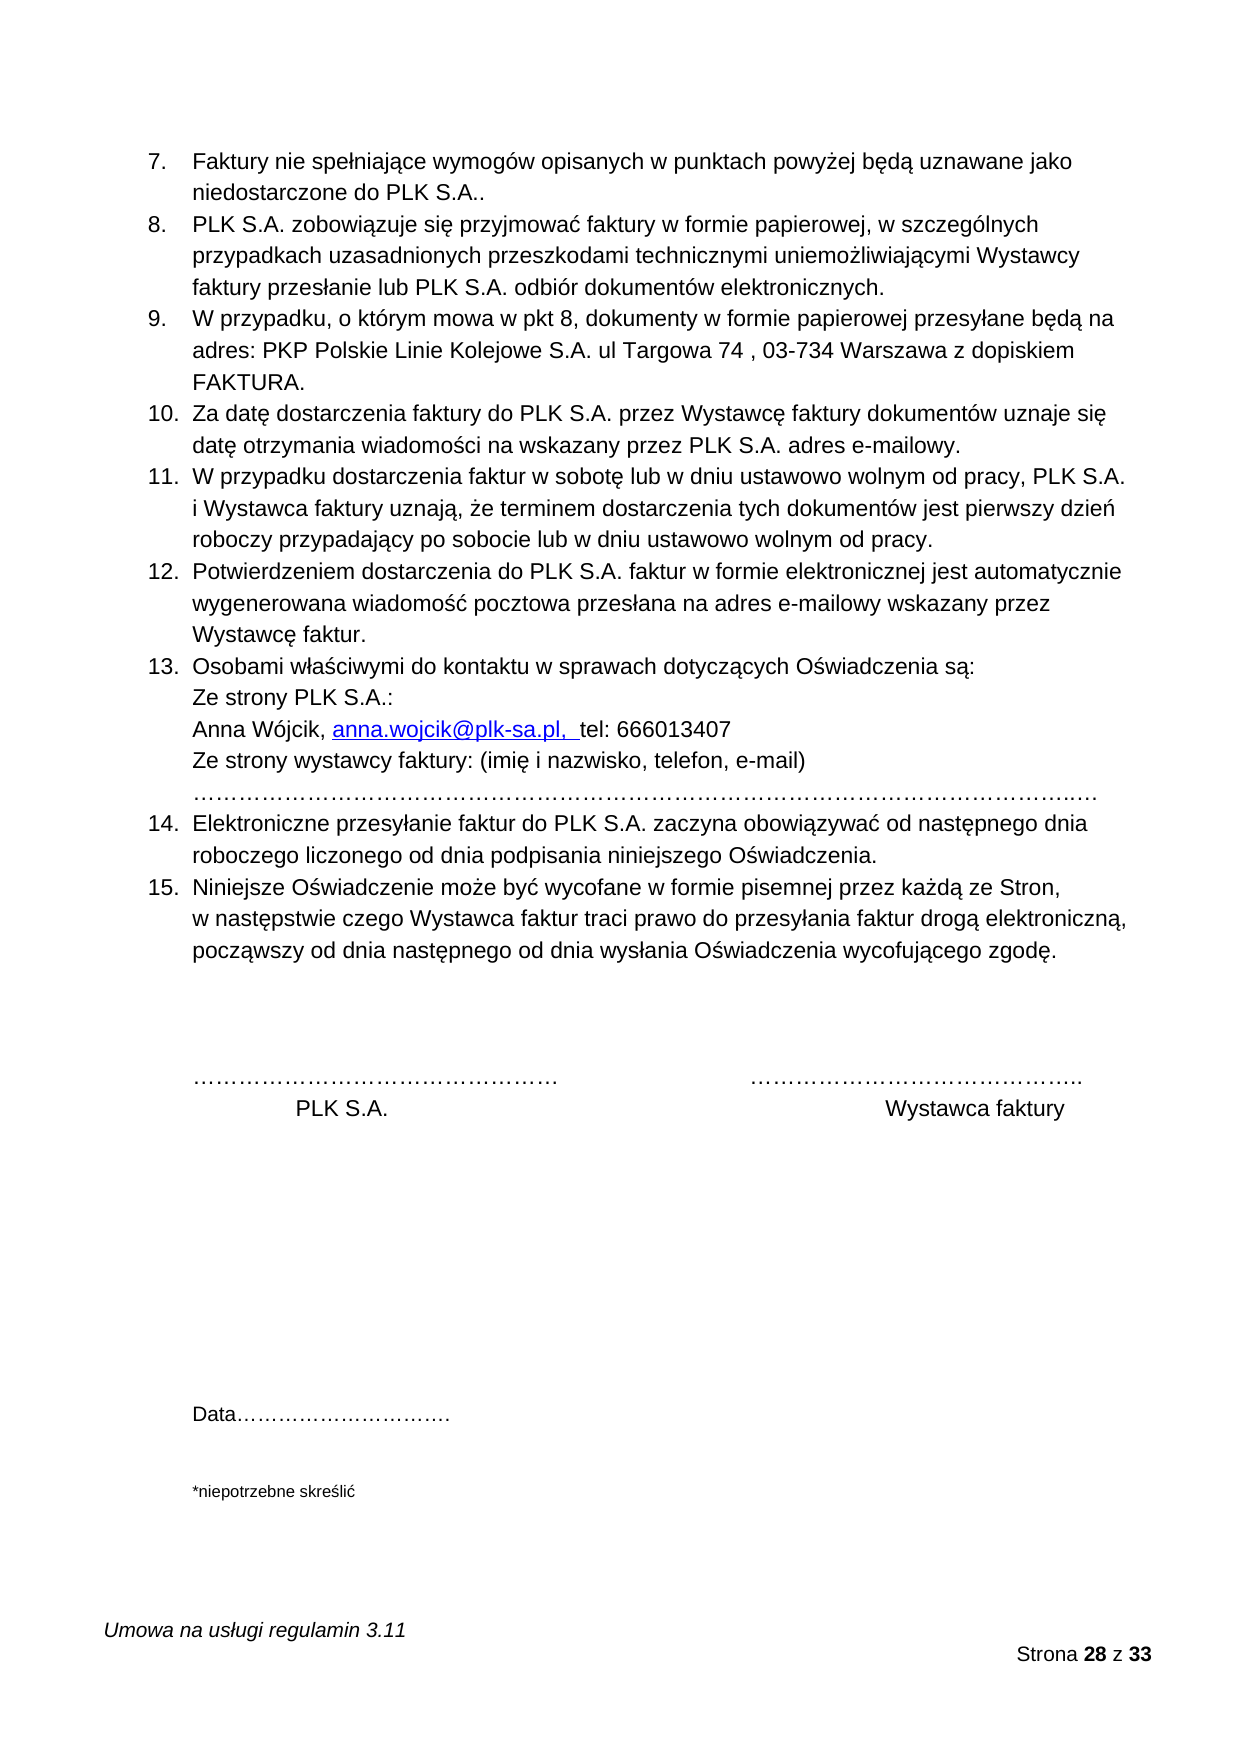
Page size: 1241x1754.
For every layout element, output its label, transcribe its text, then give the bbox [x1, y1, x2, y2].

list W przypadku dostarczenia faktur w sobotę lub w dniu ustawowo wolnym od pracy, PLK S.A. i Wystawca faktury uznają, że terminem dostarczenia tych dokumentów jest pierwszy dzień roboczy przypadający po sobocie lub w dniu ustawowo wolnym od pracy. [148, 463, 1152, 553]
list Potwierdzeniem dostarczenia do PLK S.A. faktur w formie elektronicznej jest automatycznie wygenerowana wiadomość pocztowa przesłana na adres e-mailowy wskazany przez Wystawcę faktur. [148, 558, 1152, 647]
text Ze strony PLK S.A.: [192, 684, 1152, 711]
list W przypadku, o którym mowa w pkt 8, dokumenty w formie papierowej przesyłane będą na adres: PKP Polskie Linie Kolejowe S.A. ul Targowa 74 , 03-734 Warszawa z dopiskiem FAKTURA. [148, 305, 1152, 395]
text Ze strony wystawcy faktury: (imię i nazwisko, telefon, e-mail) [192, 747, 1152, 774]
text ………………………………………… …………………………………….. [192, 1063, 1152, 1089]
text *niepotrzebne skreślić [192, 1482, 1152, 1501]
list Elektroniczne przesyłanie faktur do PLK S.A. zaczyna obowiązywać od następnego dnia roboczego liczonego od dnia podpisania niniejszego Oświadczenia. [148, 810, 1152, 868]
text Anna Wójcik, anna.wojcik@plk-sa.pl, tel: 666013407 [192, 716, 1152, 742]
text Data…………………………. [192, 1402, 1152, 1426]
list Niniejsze Oświadczenie może być wycofane w formie pisemnej przez każdą ze Stron, w następstwie czego Wystawca faktur traci prawo do przesyłania faktur drogą elektroniczną, począwszy od dnia następnego od dnia wysłania Oświadczenia wycofującego zgodę. [148, 873, 1152, 963]
list Osobami właściwymi do kontaktu w sprawach dotyczących Oświadczenia są: [148, 653, 1152, 679]
list Za datę dostarczenia faktury do PLK S.A. przez Wystawcę faktury dokumentów uznaje się datę otrzymania wiadomości na wskazany przez PLK S.A. adres e-mailowy. [148, 400, 1152, 458]
text PLK S.A. Wystawca faktury [295, 1094, 1152, 1121]
text ……………………………………………………………………………………………………..… [192, 779, 1152, 805]
list PLK S.A. zobowiązuje się przyjmować faktury w formie papierowej, w szczególnych przypadkach uzasadnionych przeszkodami technicznymi uniemożliwiającymi Wystawcy faktury przesłanie lub PLK S.A. odbiór dokumentów elektronicznych. [148, 211, 1152, 300]
list Faktury nie spełniające wymogów opisanych w punktach powyżej będą uznawane jako niedostarczone do PLK S.A.. [148, 148, 1152, 206]
